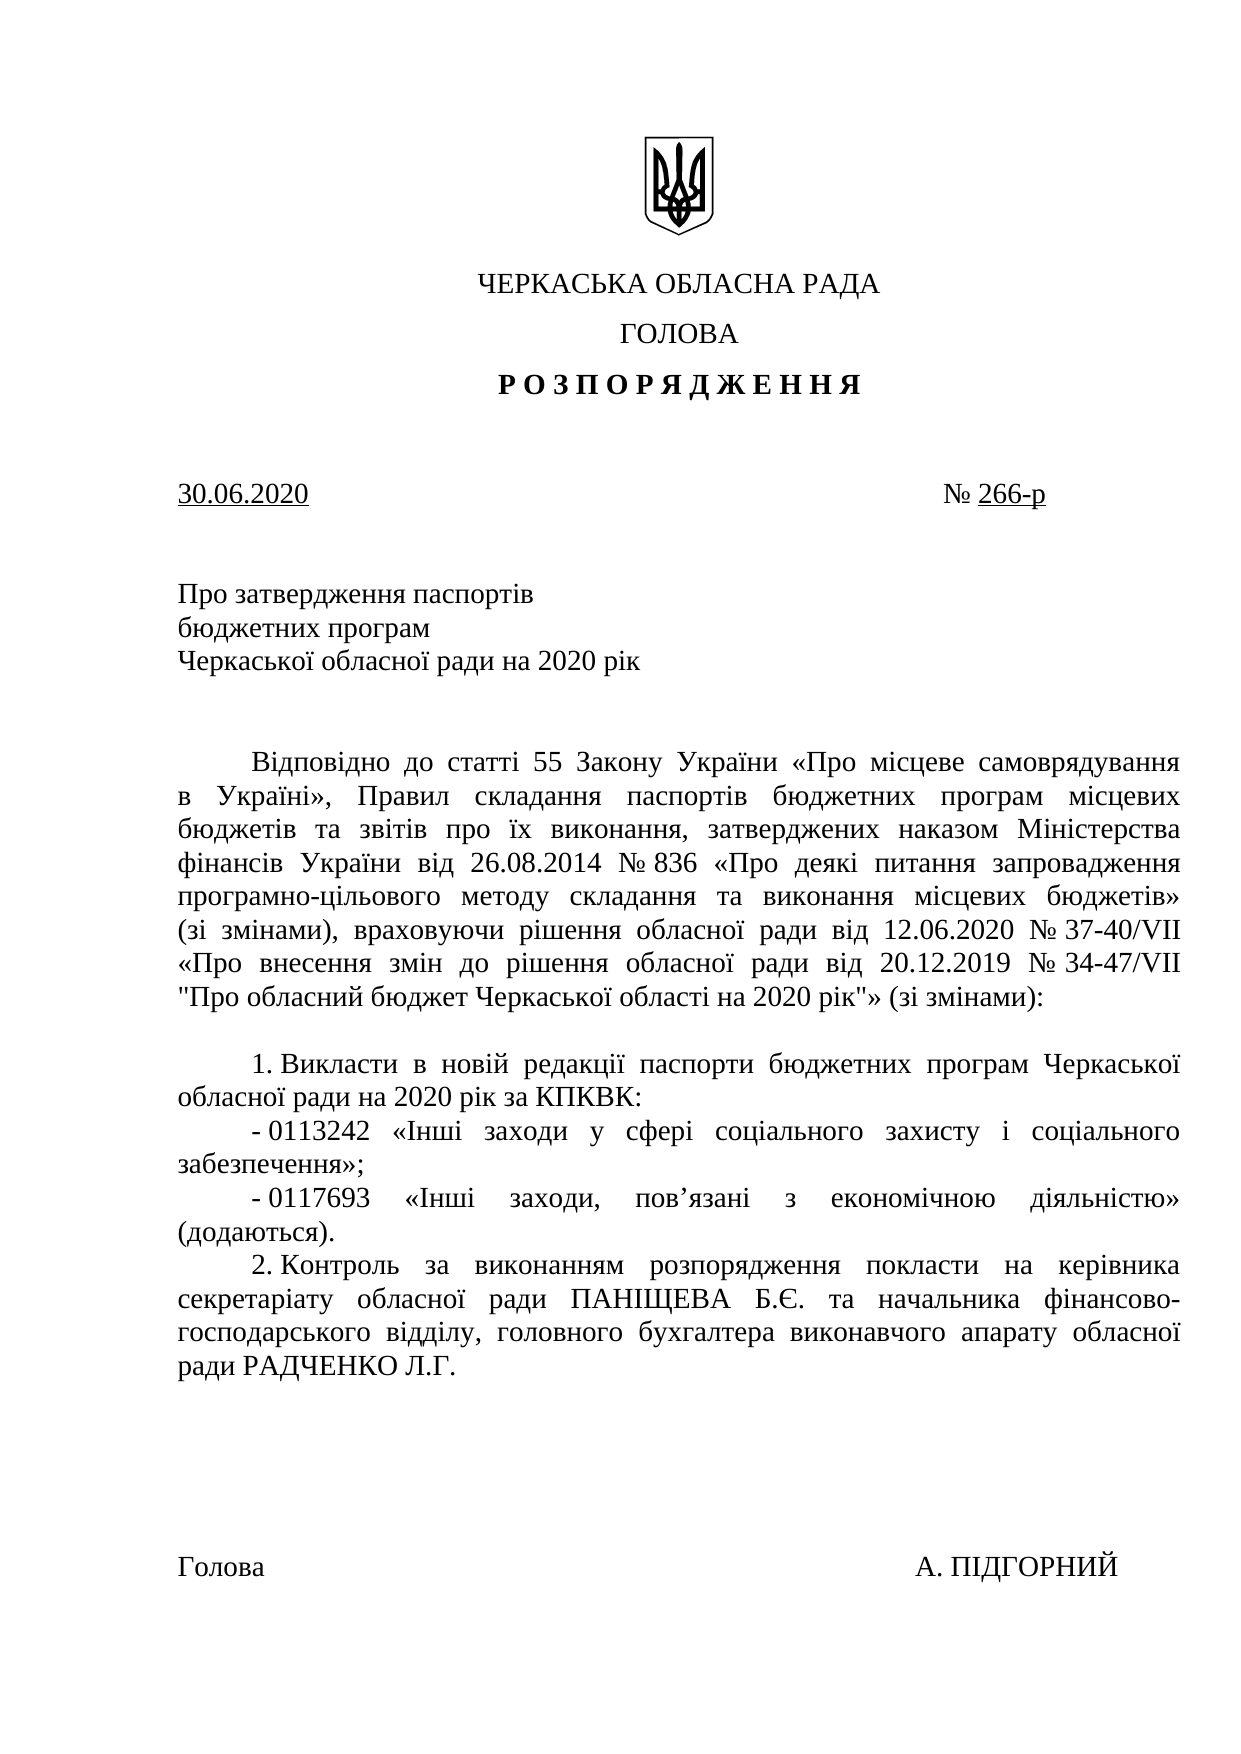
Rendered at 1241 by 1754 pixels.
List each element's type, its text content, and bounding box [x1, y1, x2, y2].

text Черкаської обласної ради на 2020 рік [177, 643, 1181, 677]
text 2. Контроль за виконанням розпорядження покласти на керівника секретаріату обласної ради ПАНІЩЕВА Б.Є. та начальника фінансово-господарського відділу, головного бухгалтера виконавчого апарату обласної ради РАДЧЕНКО Л.Г. [177, 1247, 1181, 1381]
text - 0113242 «Інші заходи у сфері соціального захисту і соціального забезпечення»; [177, 1113, 1181, 1180]
text бюджетних програм [177, 610, 1181, 643]
text Відповідно до статті 55 Закону України «Про місцеве самоврядування в Україні», Правил складання паспортів бюджетних програм місцевих бюджетів та звітів про їх виконання, затверджених наказом Міністерства фінансів України від 26.08.2014 № 836 «Про деякі питання запровадження програмно-цільового методу складання та виконання місцевих бюджетів» (зі змінами), враховуючи рішення обласної ради від 12.06.2020 № 37-40/VII «Про внесення змін до рішення обласної ради від 20.12.2019 № 34-47/VII "Про обласний бюджет Черкаської області на 2020 рік"» (зі змінами): [177, 744, 1181, 1012]
text - 0117693 «Інші заходи, пов’язані з економічною діяльністю» (додаються). [177, 1180, 1181, 1247]
text Р О З П О Р Я Д Ж Е Н Н Я [177, 367, 1181, 400]
text Про затвердження паспортів [177, 576, 1181, 610]
text ГОЛОВА [177, 317, 1181, 350]
text Голова А. ПІДГОРНИЙ [177, 1549, 1181, 1583]
text 1. Викласти в новій редакції паспорти бюджетних програм Черкаської обласної ради на 2020 рік за КПКВК: [177, 1046, 1181, 1113]
picture [622, 118, 736, 254]
text 30.06.2020 № 266-р [177, 476, 1181, 509]
text ЧЕРКАСЬКА ОБЛАСНА РАДА [177, 266, 1181, 300]
